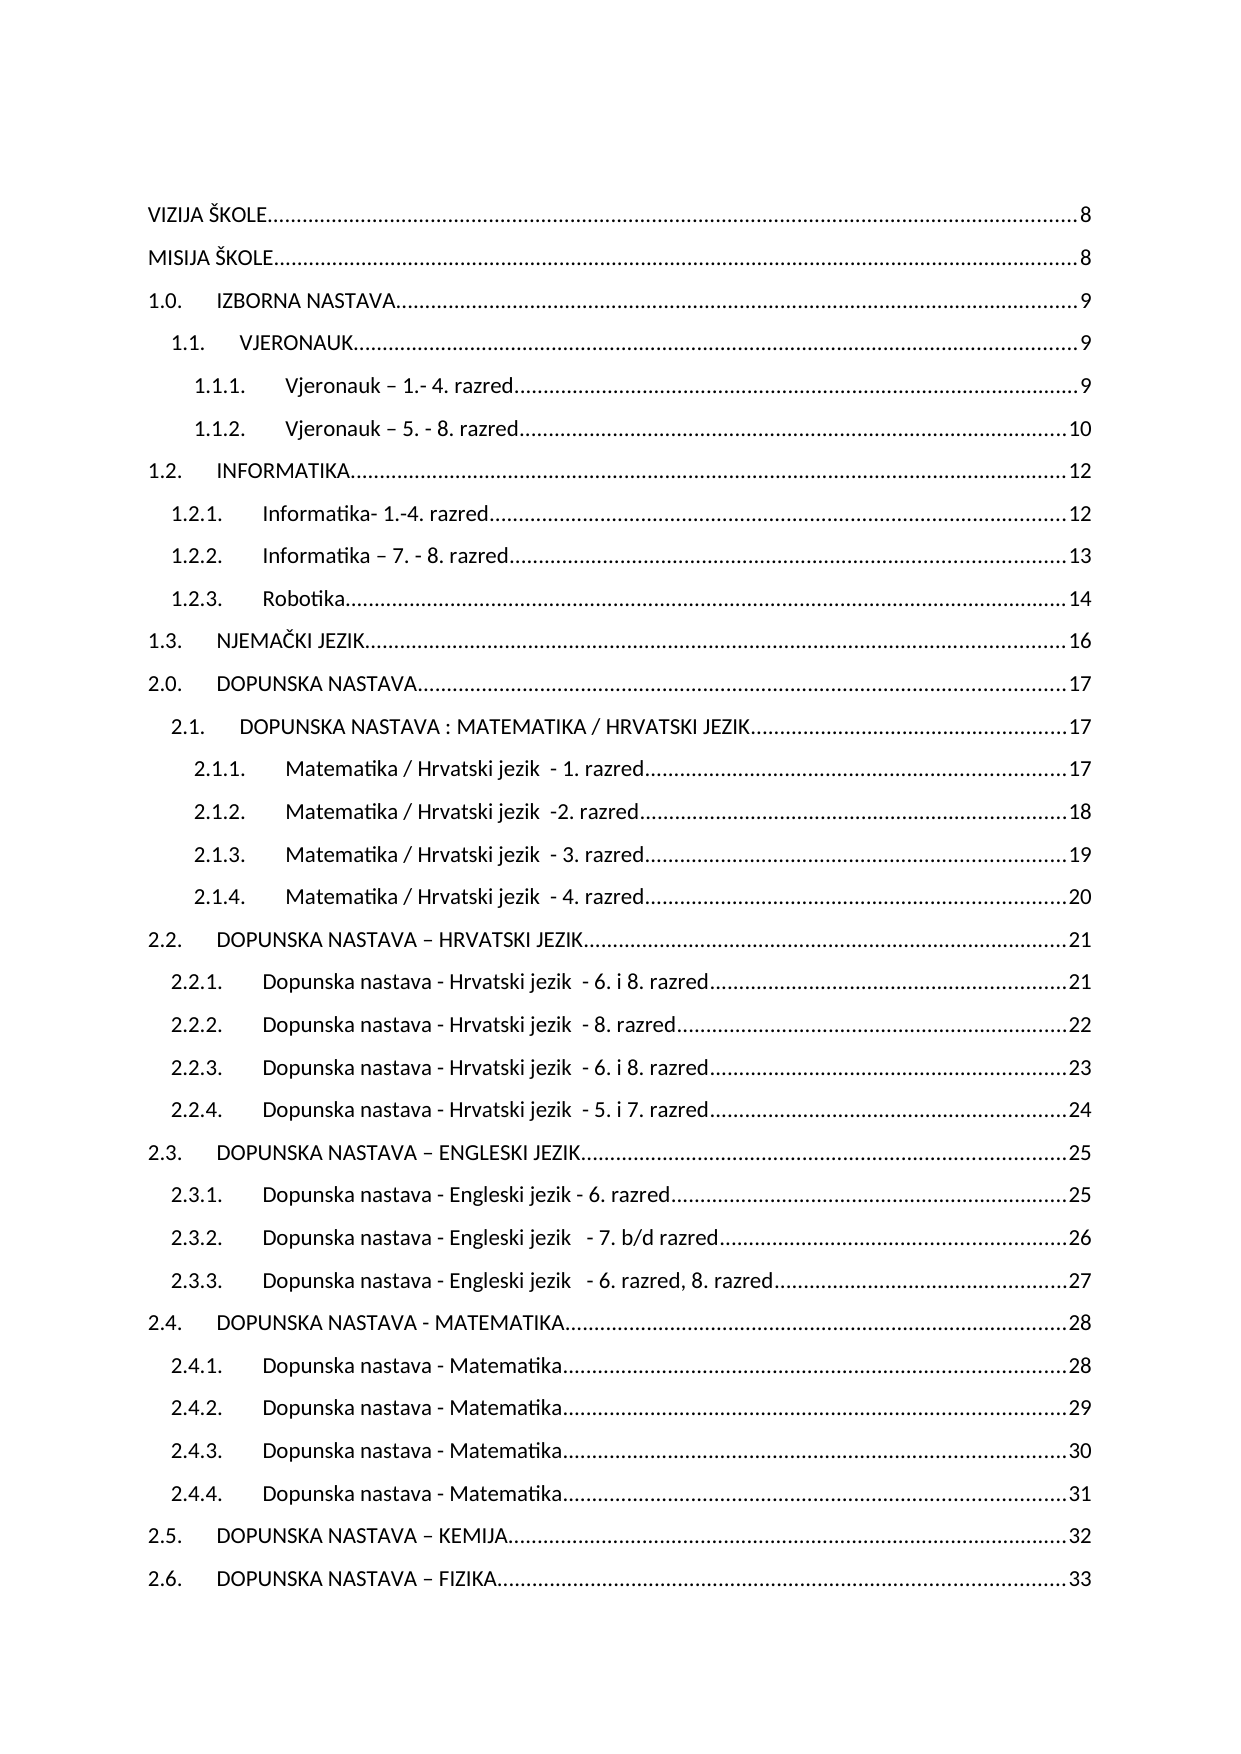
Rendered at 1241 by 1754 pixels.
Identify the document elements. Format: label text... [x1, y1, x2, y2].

text 1.2.2. Informatika – 7. - 8. razred 13 [171, 541, 1093, 569]
text 2.2.1. Dopunska nastava - Hrvatski jezik - 6. i 8. razred 21 [171, 967, 1093, 996]
text 2.0. DOPUNSKA NASTAVA 17 [148, 669, 1093, 697]
text 2.2. DOPUNSKA NASTAVA – HRVATSKI JEZIK 21 [148, 925, 1093, 953]
text 1.1. VJERONAUK 9 [171, 328, 1093, 356]
text 2.3. DOPUNSKA NASTAVA – ENGLESKI JEZIK 25 [148, 1138, 1093, 1166]
text 1.2.1. Informatika- 1.-4. razred 12 [171, 499, 1093, 527]
text 2.1.4. Matematika / Hrvatski jezik - 4. razred 20 [193, 882, 1093, 910]
text 2.4.4. Dopunska nastava - Matematika 31 [171, 1479, 1093, 1507]
text 2.1. DOPUNSKA NASTAVA : MATEMATIKA / HRVATSKI JEZIK 17 [171, 712, 1093, 740]
text 2.3.1. Dopunska nastava - Engleski jezik - 6. razred 25 [171, 1181, 1093, 1208]
text 1.2.3. Robotika 14 [171, 584, 1093, 612]
text VIZIJA ŠKOLE 8 [148, 201, 1093, 229]
text 2.6. DOPUNSKA NASTAVA – FIZIKA 33 [148, 1564, 1093, 1592]
text 1.0. IZBORNA NASTAVA 9 [148, 286, 1093, 314]
text 2.2.4. Dopunska nastava - Hrvatski jezik - 5. i 7. razred 24 [171, 1095, 1093, 1123]
text MISIJA ŠKOLE 8 [148, 243, 1093, 271]
text 2.4. DOPUNSKA NASTAVA - MATEMATIKA 28 [148, 1308, 1093, 1336]
text 2.1.3. Matematika / Hrvatski jezik - 3. razred 19 [193, 840, 1093, 868]
text 2.2.2. Dopunska nastava - Hrvatski jezik - 8. razred 22 [171, 1010, 1093, 1038]
text 1.1.2. Vjeronauk – 5. - 8. razred 10 [193, 414, 1093, 442]
text 2.5. DOPUNSKA NASTAVA – KEMIJA 32 [148, 1521, 1093, 1549]
text 2.1.1. Matematika / Hrvatski jezik - 1. razred 17 [193, 754, 1093, 782]
text 2.4.3. Dopunska nastava - Matematika 30 [171, 1436, 1093, 1464]
text 1.2. INFORMATIKA 12 [148, 456, 1093, 484]
text 2.3.2. Dopunska nastava - Engleski jezik - 7. b/d razred 26 [171, 1223, 1093, 1251]
text 1.1.1. Vjeronauk – 1.- 4. razred 9 [193, 371, 1093, 399]
text 2.3.3. Dopunska nastava - Engleski jezik - 6. razred, 8. razred 27 [171, 1266, 1093, 1294]
text 2.4.1. Dopunska nastava - Matematika 28 [171, 1351, 1093, 1379]
text 2.1.2. Matematika / Hrvatski jezik -2. razred 18 [193, 797, 1093, 825]
text 2.2.3. Dopunska nastava - Hrvatski jezik - 6. i 8. razred 23 [171, 1053, 1093, 1081]
text 1.3. NJEMAČKI JEZIK 16 [148, 627, 1093, 655]
text 2.4.2. Dopunska nastava - Matematika 29 [171, 1393, 1093, 1422]
